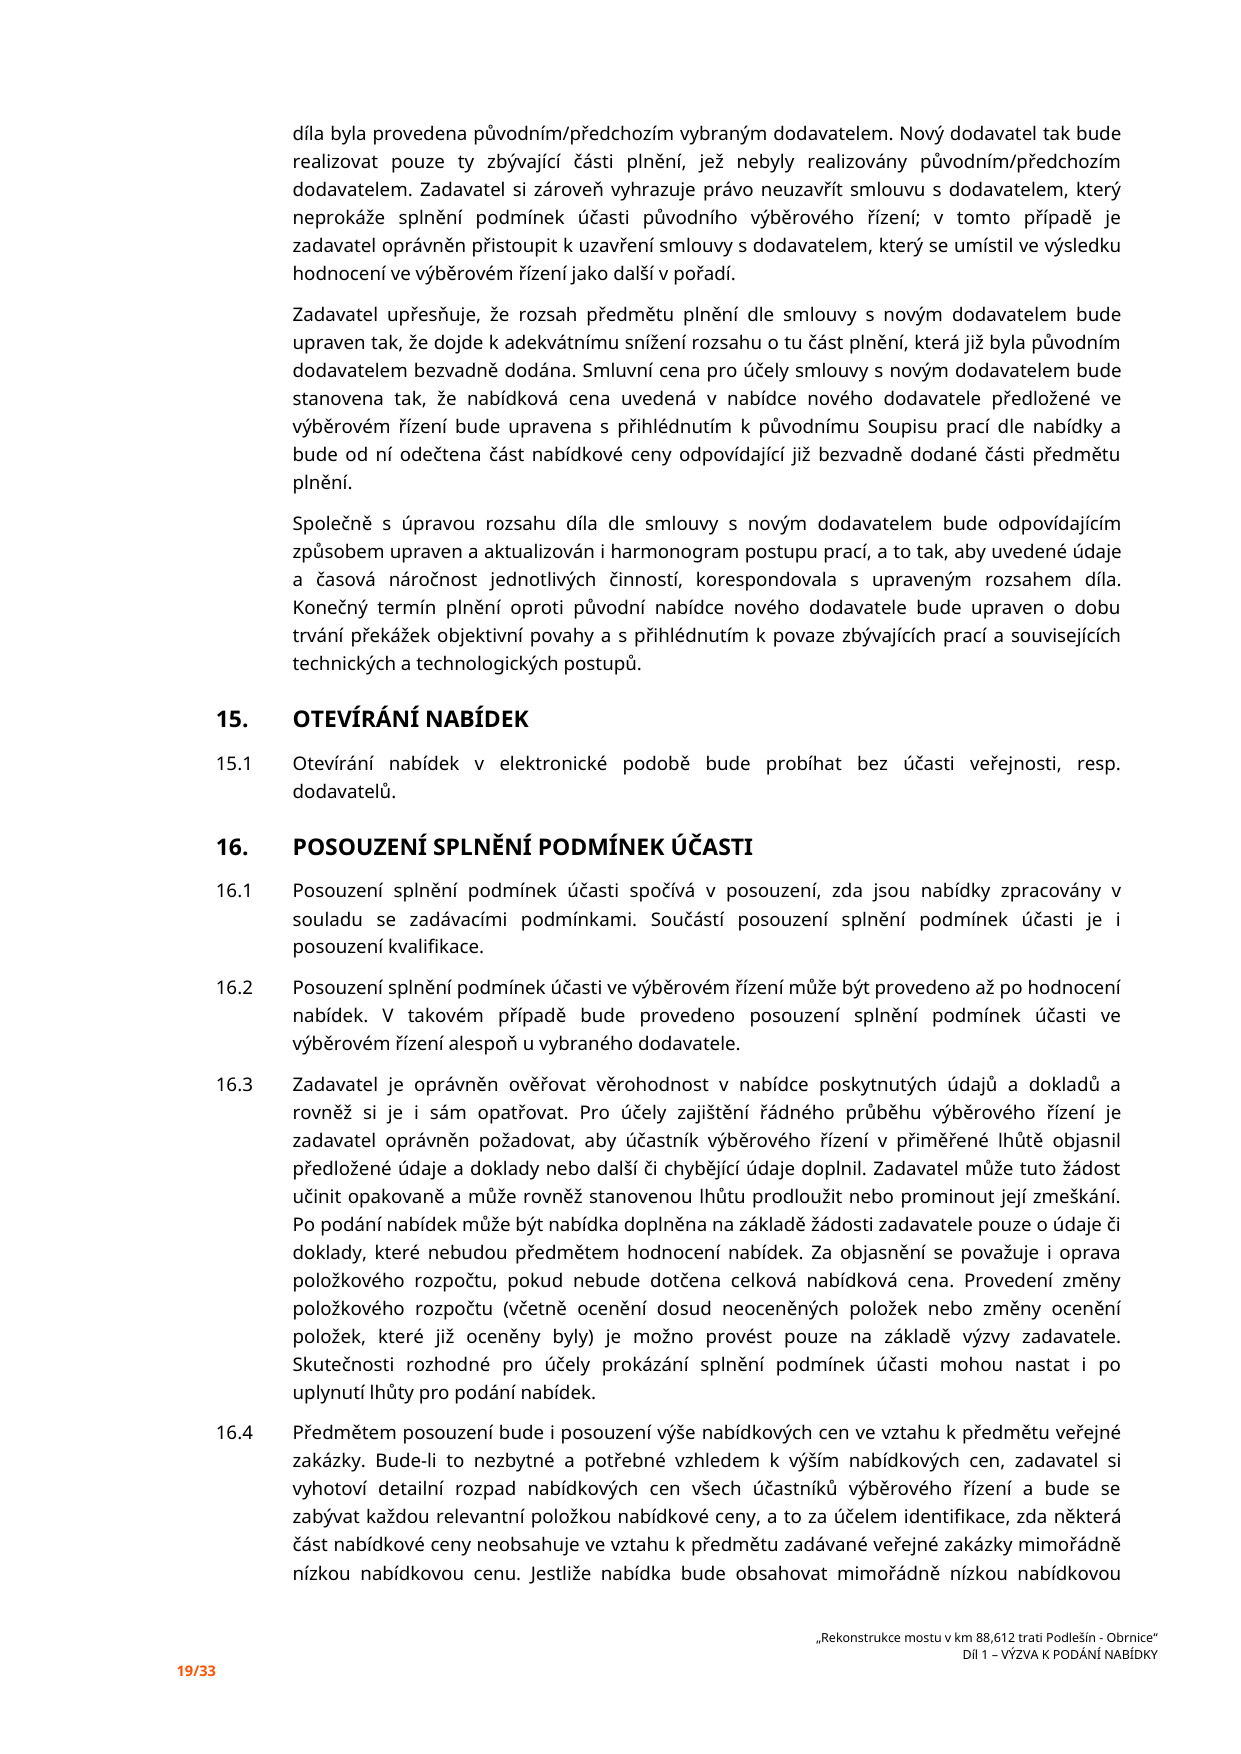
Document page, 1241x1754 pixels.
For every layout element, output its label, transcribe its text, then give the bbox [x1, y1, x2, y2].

text Zadavatel je oprávněn ověřovat věrohodnost v nabídce poskytnutých údajů a dokladů a rovněž si je i sám opatřovat. Pro účely zajištění řádného průběhu výběrového řízení je zadavatel oprávněn požadovat, aby účastník výběrového řízení v přiměřené lhůtě objasnil předložené údaje a doklady nebo další či chybějící údaje doplnil. Zadavatel může tuto žádost učinit opakovaně a může rovněž stanovenou lhůtu prodloužit nebo prominout její zmeškání. Po podání nabídek může být nabídka doplněna na základě žádosti zadavatele pouze o údaje či doklady, které nebudou předmětem hodnocení nabídek. Za objasnění se považuje i oprava položkového rozpočtu, pokud nebude dotčena celková nabídková cena. Provedení změny položkového rozpočtu (včetně ocenění dosud neoceněných položek nebo změny ocenění položek, které již oceněny byly) je možno provést pouze na základě výzvy zadavatele. Skutečnosti rozhodné pro účely prokázání splnění podmínek účasti mohou nastat i po uplynutí lhůty pro podání nabídek. [216, 1071, 1122, 1405]
text Posouzení splnění podmínek účasti spočívá v posouzení, zda jsou nabídky zpracovány v souladu se zadávacími podmínkami. Součástí posouzení splnění podmínek účasti je i posouzení kvalifikace. [216, 878, 1122, 959]
text OTEVÍRÁNÍ NABÍDEK [216, 703, 1122, 734]
list Společně s úpravou rozsahu díla dle smlouvy s novým dodavatelem bude odpovídajícím způsobem upraven a aktualizován i harmonogram postupu prací, a to tak, aby uvedené údaje a časová náročnost jednotlivých činností, korespondovala s upraveným rozsahem díla. Konečný termín plnění oproti původní nabídce nového dodavatele bude upraven o dobu trvání překážek objektivní povahy a s přihlédnutím k povaze zbývajících prací a souvisejících technických a technologických postupů. [292, 510, 1122, 676]
text POSOUZENÍ SPLNĚNÍ PODMÍNEK ÚČASTI [216, 831, 1122, 862]
text Otevírání nabídek v elektronické podobě bude probíhat bez účasti veřejnosti, resp. dodavatelů. [216, 750, 1122, 803]
list Zadavatel upřesňuje, že rozsah předmětu plnění dle smlouvy s novým dodavatelem bude upraven tak, že dojde k adekvátnímu snížení rozsahu o tu část plnění, která již byla původním dodavatelem bezvadně dodána. Smluvní cena pro účely smlouvy s novým dodavatelem bude stanovena tak, že nabídková cena uvedená v nabídce nového dodavatele předložené ve výběrovém řízení bude upravena s přihlédnutím k původnímu Soupisu prací dle nabídky a bude od ní odečtena část nabídkové ceny odpovídající již bezvadně dodané části předmětu plnění. [292, 301, 1122, 495]
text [216, 1420, 1122, 1585]
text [216, 121, 1122, 286]
text Posouzení splnění podmínek účasti ve výběrovém řízení může být provedeno až po hodnocení nabídek. V takovém případě bude provedeno posouzení splnění podmínek účasti ve výběrovém řízení alespoň u vybraného dodavatele. [216, 974, 1122, 1056]
